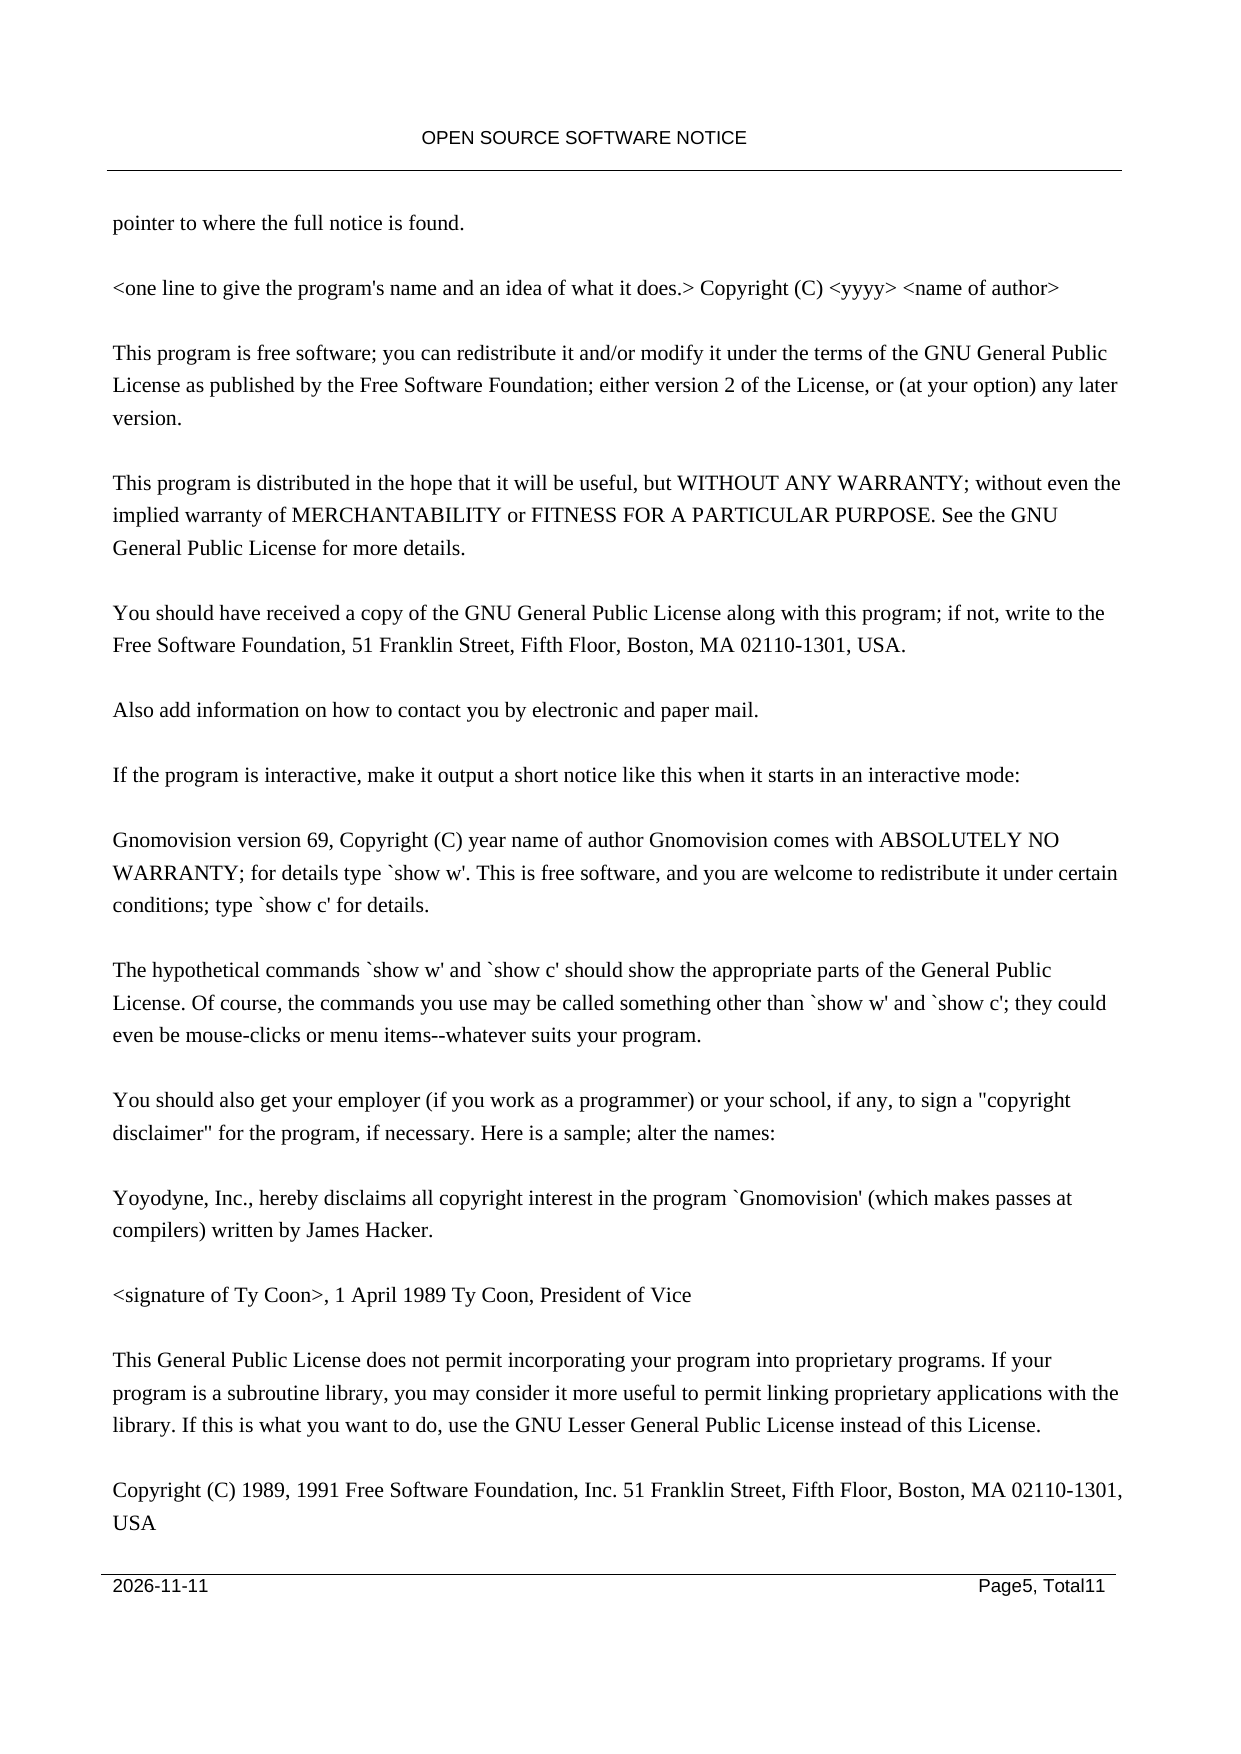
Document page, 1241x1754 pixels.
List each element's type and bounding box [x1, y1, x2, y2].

text [112, 206, 1128, 1539]
